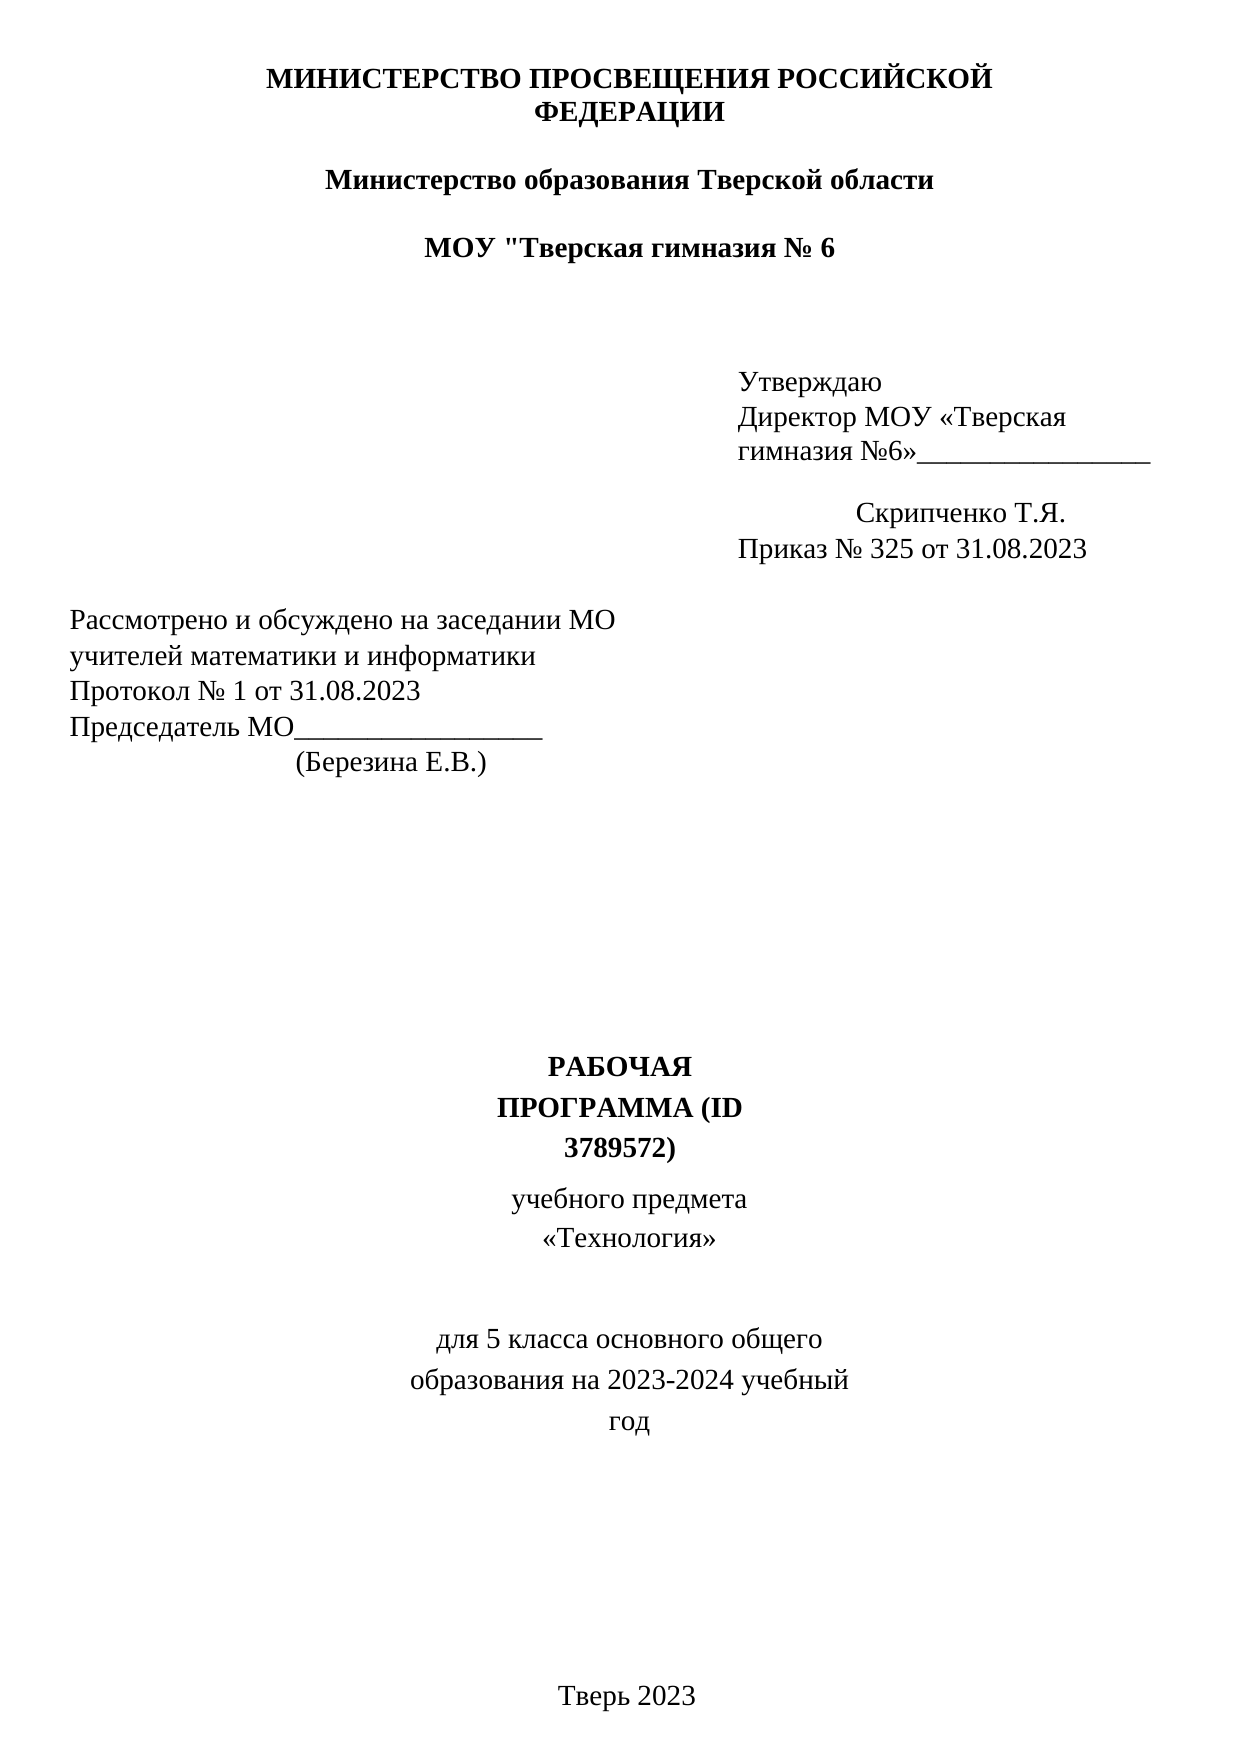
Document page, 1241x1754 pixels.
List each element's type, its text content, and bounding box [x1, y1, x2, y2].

text для 5 класса основного общего образования на 2023-2024 учебный год [394, 1322, 865, 1436]
text Протокол № 1 от 31.08.2023 [69, 673, 1184, 709]
text Утверждаю [738, 364, 1184, 399]
subtitle МИНИСТЕРСТВО ПРОСВЕЩЕНИЯ РОССИЙСКОЙ ФЕДЕРАЦИИ [232, 61, 1027, 128]
text Скрипченко Т.Я. [738, 469, 1184, 531]
text Приказ № 325 от 31.08.2023 [738, 531, 1184, 566]
text Директор МОУ «Тверская гимназия №6»________________ [738, 399, 1184, 469]
text Рассмотрено и обсуждено на заседании МО [69, 602, 1184, 638]
text (Березина Е.В.) [69, 744, 1184, 780]
text Министерство образования Тверской области [232, 162, 1027, 196]
text учителей математики и информатики [69, 638, 1184, 673]
text Тверь 2023 [227, 1678, 1027, 1712]
text учебного предмета [231, 1181, 1027, 1214]
text МОУ "Тверская гимназия № 6 [232, 230, 1027, 263]
subtitle РАБОЧАЯ ПРОГРАММА (ID 3789572) [470, 1049, 769, 1164]
text Председатель МО_________________ [69, 709, 1184, 744]
text «Технология» [231, 1221, 1027, 1254]
